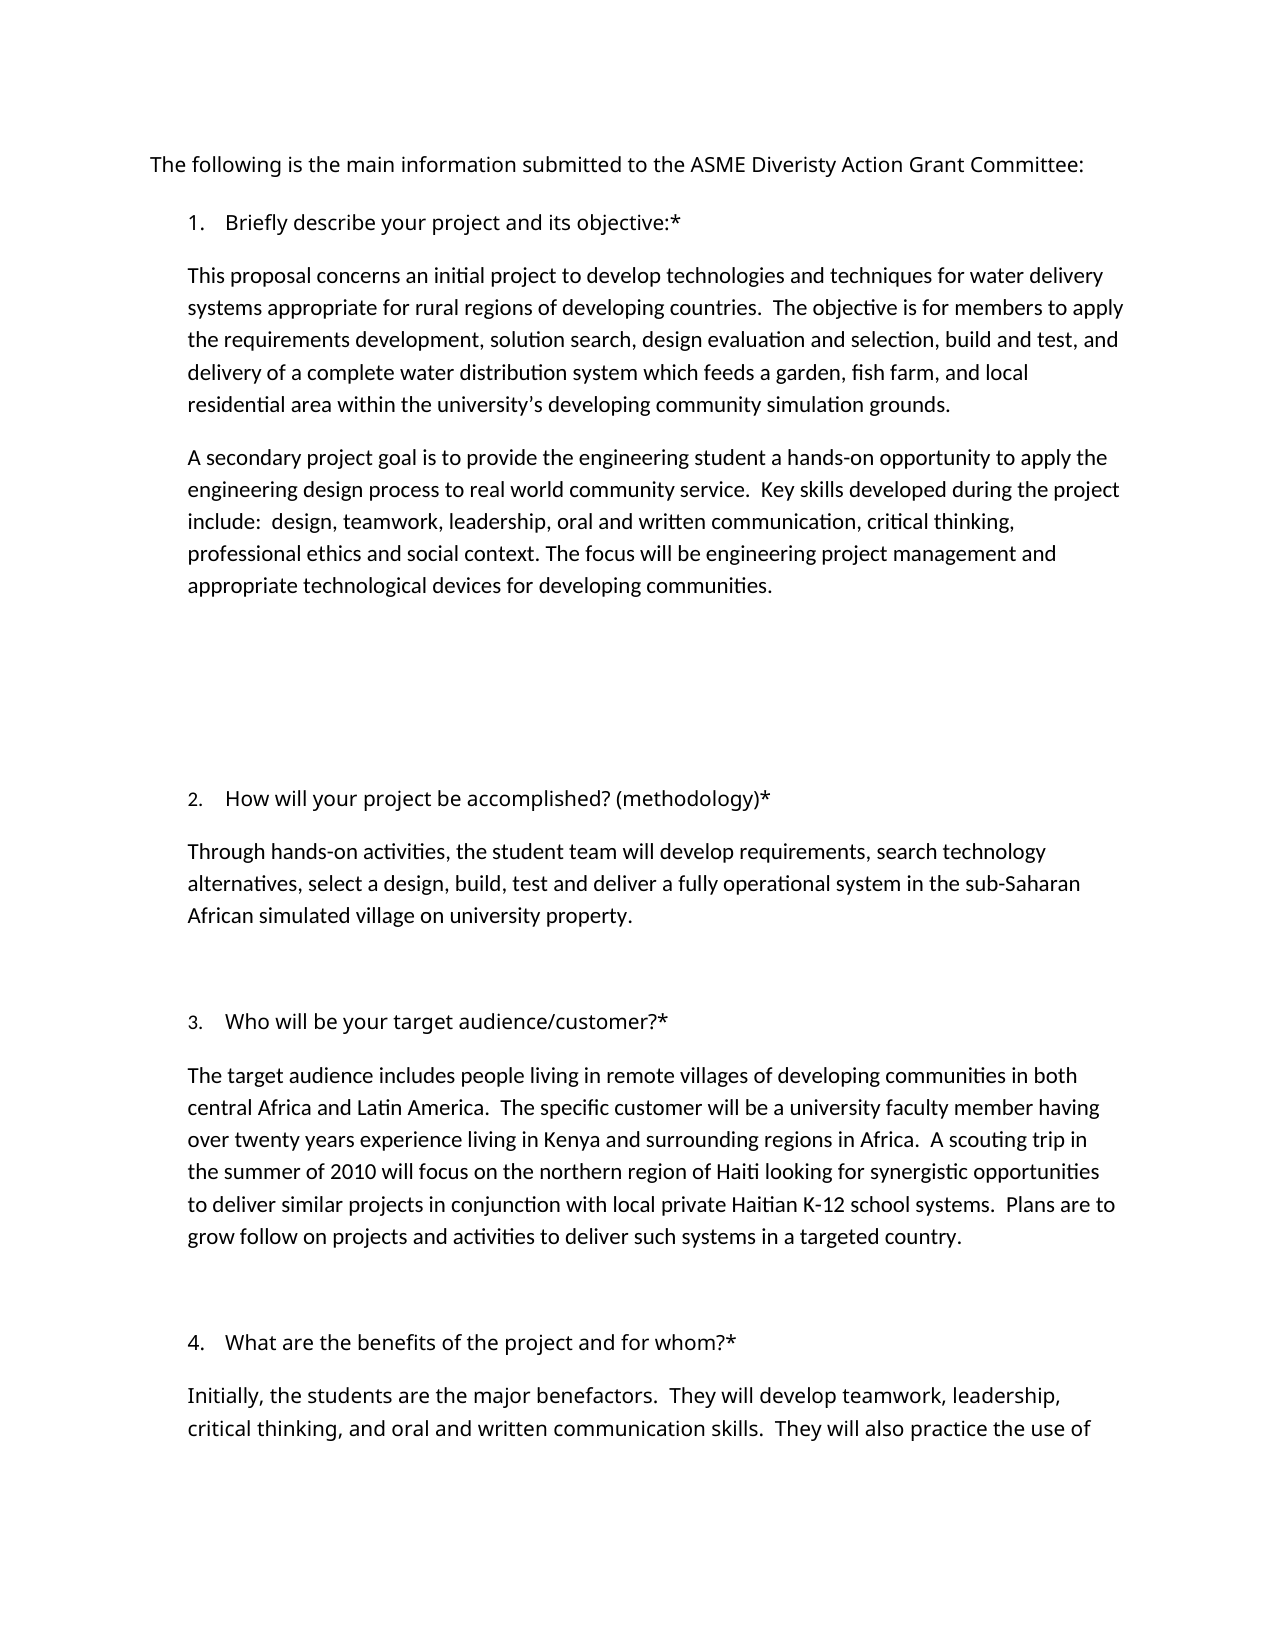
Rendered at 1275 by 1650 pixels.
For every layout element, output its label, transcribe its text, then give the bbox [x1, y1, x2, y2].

text A secondary project goal is to provide the engineering student a hands-on opportunity to apply the engineering design process to real world community service. Key skills developed during the project include: design, teamwork, leadership, oral and written communication, critical thinking, professional ethics and social context. The focus will be engineering project management and appropriate technological devices for developing communities. [187, 443, 1125, 599]
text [187, 1381, 1125, 1442]
text The following is the main information submitted to the ASME Diveristy Action Grant Committee: [150, 150, 1125, 178]
text This proposal concerns an initial project to develop technologies and techniques for water delivery systems appropriate for rural regions of developing countries. The objective is for members to apply the requirements development, solution search, design evaluation and selection, build and test, and delivery of a complete water distribution system which feeds a garden, fish farm, and local residential area within the university’s developing community simulation grounds. [187, 261, 1125, 418]
text The target audience includes people living in remote villages of developing communities in both central Africa and Latin America. The specific customer will be a university faculty member having over twenty years experience living in Kenya and surrounding regions in Africa. A scouting trip in the summer of 2010 will focus on the northern region of Haiti looking for synergistic opportunities to deliver similar projects in conjunction with local private Haitian K-12 school systems. Plans are to grow follow on projects and activities to deliver such systems in a targeted country. [187, 1061, 1125, 1250]
list Briefly describe your project and its objective:* [187, 208, 1125, 236]
list Who will be your target audience/customer?* [187, 1007, 1125, 1036]
text Through hands-on activities, the student team will develop requirements, search technology alternatives, select a design, build, test and deliver a fully operational system in the sub-Saharan African simulated village on university property. [187, 837, 1125, 929]
list What are the benefits of the project and for whom?* [187, 1328, 1125, 1356]
list How will your project be accomplished? (methodology)* [187, 784, 1125, 812]
